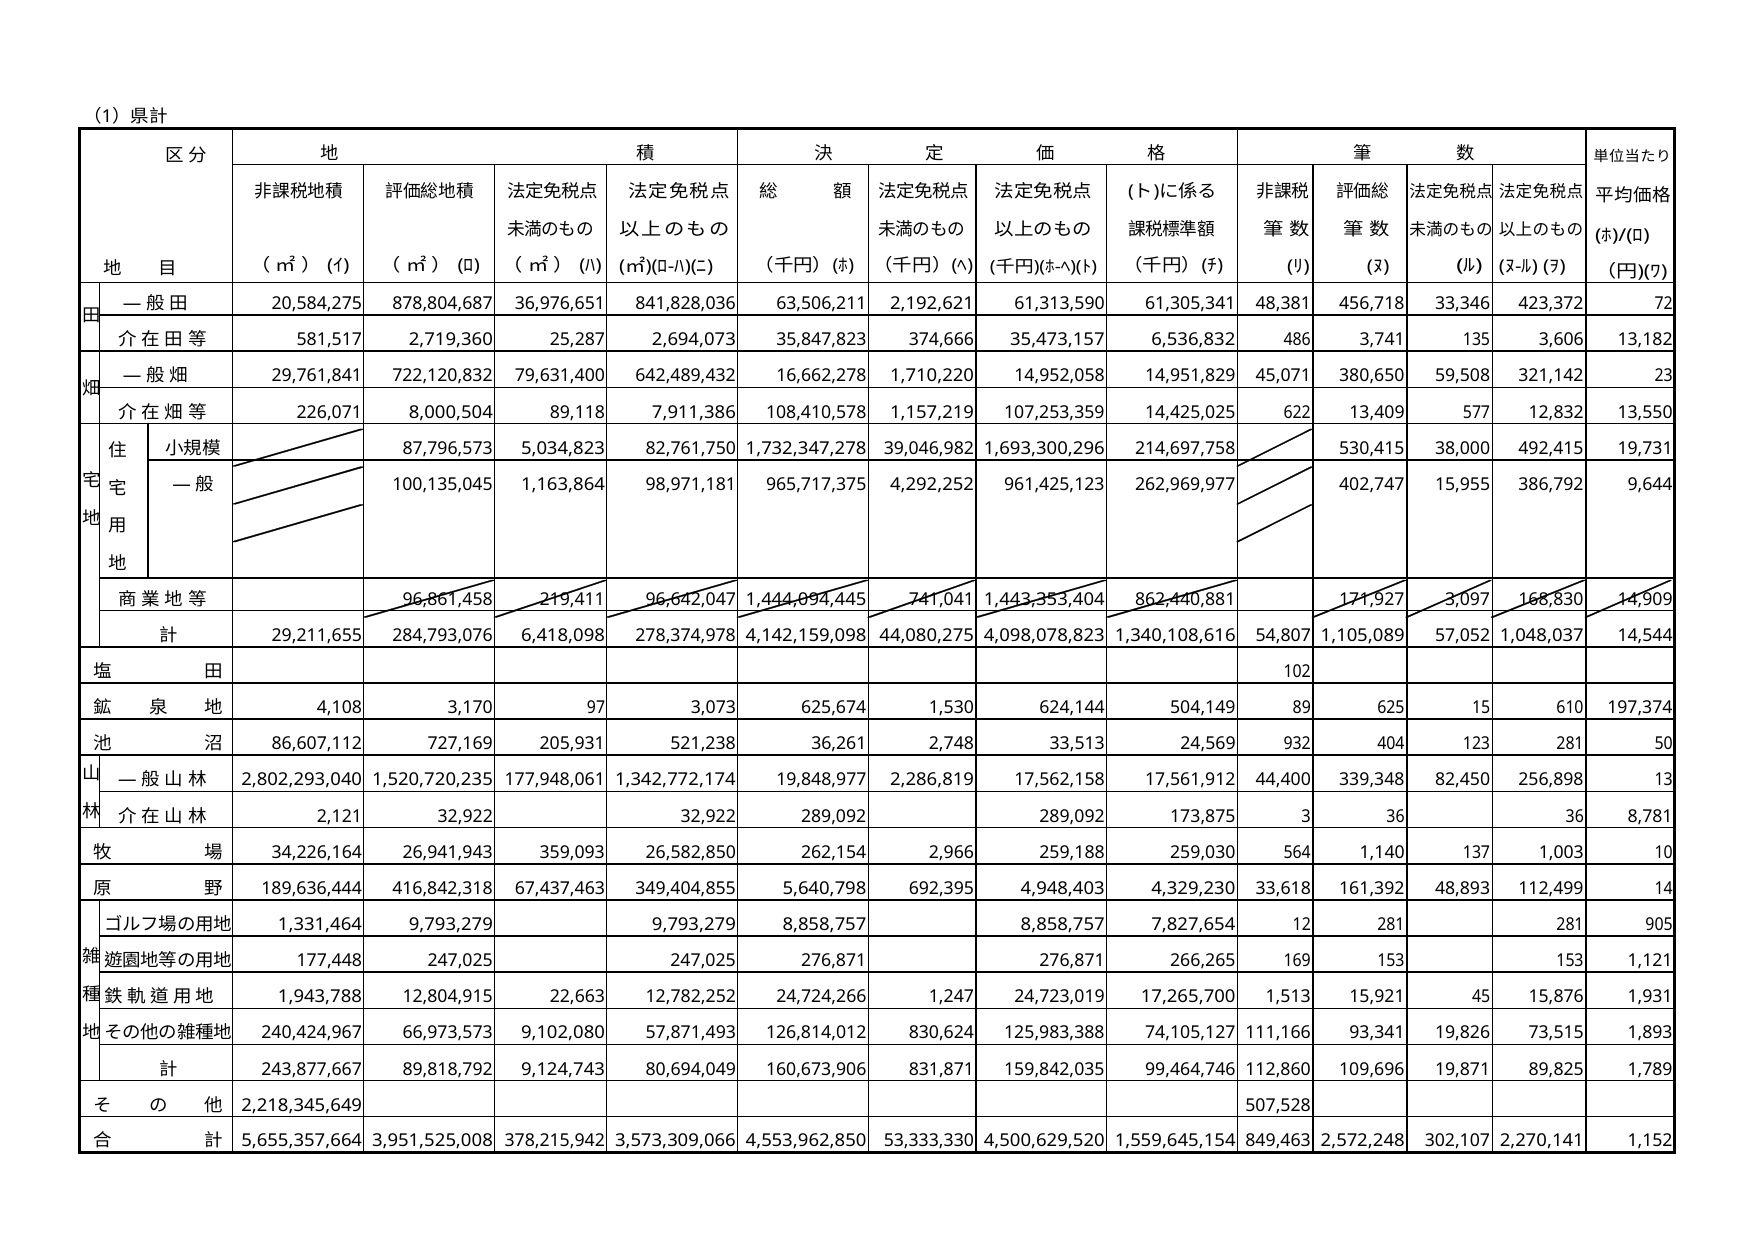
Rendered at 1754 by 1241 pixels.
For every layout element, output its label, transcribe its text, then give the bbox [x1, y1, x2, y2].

table_cell 9,793,279 [364, 901, 494, 935]
table_cell 9,124,743 [495, 1045, 606, 1080]
table_cell 32,922 [364, 792, 494, 827]
table_cell 849,463 [1238, 1117, 1312, 1151]
table_cell 1,105,089 [1314, 611, 1406, 646]
table_cell 622 [1238, 388, 1312, 423]
table_cell 26,941,943 [364, 828, 494, 863]
table_cell 89 [1238, 684, 1312, 718]
table_cell 3,606 [1493, 316, 1585, 350]
table_cell — 般 山 林 [100, 756, 232, 791]
table_cell 4,292,252 [869, 461, 975, 577]
table_header 決 定 [738, 130, 976, 164]
table_cell 介 在 畑 等 [100, 388, 232, 423]
table_cell [869, 792, 975, 827]
table_cell 34,226,164 [233, 828, 363, 863]
table_cell 63,506,211 [738, 283, 868, 314]
table_cell 153 [1314, 937, 1406, 971]
table_cell 259,188 [977, 828, 1106, 863]
table_cell [1493, 648, 1585, 682]
table_cell [495, 937, 606, 971]
table_cell 841,828,036 [607, 283, 737, 314]
table_cell 281 [1493, 901, 1585, 935]
table_cell 359,093 [495, 828, 606, 863]
table_cell 9,793,279 [607, 901, 737, 935]
table_cell 404 [1314, 720, 1406, 754]
table_cell 99,464,746 [1107, 1045, 1237, 1080]
table_cell 2,121 [233, 792, 363, 827]
table_cell 97 [495, 684, 606, 718]
table_cell 22,663 [495, 973, 606, 1007]
table_cell 2,966 [869, 828, 975, 863]
table_cell 741,041 [869, 579, 975, 610]
table_cell 12,782,252 [607, 973, 737, 1007]
table_cell 48,381 [1238, 283, 1312, 314]
table_header [1238, 130, 1313, 164]
table_cell 100,135,045 [364, 461, 494, 577]
table_cell 塩 田 [81, 648, 232, 682]
table_cell 289,092 [738, 792, 868, 827]
table_cell 16,662,278 [738, 352, 868, 387]
table_cell 82,450 [1408, 756, 1492, 791]
table_cell 262,154 [738, 828, 868, 863]
table_cell 153 [1493, 937, 1585, 971]
table_cell 36,976,651 [495, 283, 606, 314]
table_cell 計 [100, 611, 232, 646]
table_cell 4,329,230 [1107, 865, 1237, 899]
table_header 区 分 地 目 [81, 130, 232, 282]
table_cell 鉱 泉 地 [81, 684, 232, 718]
table_cell 289,092 [977, 792, 1106, 827]
table_cell 171,927 [1314, 579, 1406, 610]
table_cell 692,395 [869, 865, 975, 899]
table_cell 108,410,578 [738, 388, 868, 423]
table_cell 177,948,061 [495, 756, 606, 791]
table_cell 評価総地積 （ ㎡ ） (ﾛ) [364, 165, 494, 282]
table_cell 法定免税点未満のもの （ ㎡ ） (ﾊ) [495, 165, 606, 282]
table_cell 111,166 [1238, 1009, 1312, 1043]
table_cell 4,142,159,098 [738, 611, 868, 646]
table_cell 79,631,400 [495, 352, 606, 387]
table_cell 610 [1493, 684, 1585, 718]
table_cell 8,858,757 [738, 901, 868, 935]
table_cell 89,818,792 [364, 1045, 494, 1080]
table_cell [495, 901, 606, 935]
table_cell 15 [1408, 684, 1492, 718]
table_cell 168,830 [1493, 579, 1585, 610]
table_cell 8,858,757 [977, 901, 1106, 935]
table_cell 3,573,309,066 [607, 1117, 737, 1151]
table_cell 625 [1314, 684, 1406, 718]
table_cell 137 [1408, 828, 1492, 863]
table_cell 4,108 [233, 684, 363, 718]
table_cell 1,340,108,616 [1107, 611, 1237, 646]
table_cell 1,163,864 [495, 461, 606, 577]
table_cell 19,848,977 [738, 756, 868, 791]
table_cell 3,741 [1314, 316, 1406, 350]
table_cell 1,342,772,174 [607, 756, 737, 791]
table_cell 349,404,855 [607, 865, 737, 899]
table_cell 17,265,700 [1107, 973, 1237, 1007]
table_cell 24,724,266 [738, 973, 868, 1007]
table_cell 416,842,318 [364, 865, 494, 899]
table_cell [1408, 937, 1492, 971]
table_cell [1238, 579, 1312, 610]
table_cell 法定免税点未満のもの （千円）(ﾍ) [869, 165, 975, 282]
table_cell 4,098,078,823 [977, 611, 1106, 646]
table_cell 214,697,758 [1107, 424, 1237, 459]
table_cell 93,341 [1314, 1009, 1406, 1043]
table_cell [233, 424, 363, 459]
table_cell 4,553,962,850 [738, 1117, 868, 1151]
table_cell 23 [1587, 352, 1673, 387]
table_cell 402,747 [1314, 461, 1406, 577]
table_cell そ の 他 [81, 1081, 232, 1116]
table_cell 44,080,275 [869, 611, 975, 646]
table_cell 878,804,687 [364, 283, 494, 314]
table_cell 905 [1587, 901, 1673, 935]
table_cell [869, 901, 975, 935]
table_cell 177,448 [233, 937, 363, 971]
table_cell 727,169 [364, 720, 494, 754]
table_cell 法定免税点 以上のもの (千円)(ﾎ-ﾍ)(ﾄ) [977, 165, 1106, 282]
table_cell [495, 792, 606, 827]
table_cell 非課税筆 数 (ﾘ) [1238, 165, 1312, 282]
table_cell — 般 畑 [100, 352, 232, 387]
table_cell 畑 [81, 352, 99, 423]
table_cell [495, 648, 606, 682]
table_cell 86,607,112 [233, 720, 363, 754]
table_cell 4,500,629,520 [977, 1117, 1106, 1151]
table_cell 1,789 [1587, 1045, 1673, 1080]
table_cell 5,640,798 [738, 865, 868, 899]
table_cell 54,807 [1238, 611, 1312, 646]
table_cell [1408, 648, 1492, 682]
table_cell 26,582,850 [607, 828, 737, 863]
table_cell [1107, 1081, 1237, 1116]
table_cell 1,121 [1587, 937, 1673, 971]
table_cell 13,409 [1314, 388, 1406, 423]
table_cell 507,528 [1238, 1081, 1312, 1116]
table_cell 1,693,300,296 [977, 424, 1106, 459]
table_cell 山 林 [81, 756, 99, 827]
table_cell 102 [1238, 648, 1312, 682]
table_cell 住宅用地 [100, 424, 147, 577]
table_cell 36 [1493, 792, 1585, 827]
table_cell 3,097 [1408, 579, 1492, 610]
table_cell 57,052 [1408, 611, 1492, 646]
table_cell 302,107 [1408, 1117, 1492, 1151]
table_cell 介 在 田 等 [100, 316, 232, 350]
table_cell 法定免税点以上のもの (㎡)(ﾛ-ﾊ)(ﾆ) [607, 165, 737, 282]
table_cell 243,877,667 [233, 1045, 363, 1080]
table_cell [869, 648, 975, 682]
table_cell 2,802,293,040 [233, 756, 363, 791]
table_cell 法定免税点以上のもの(ﾇ-ﾙ) (ｦ) [1493, 165, 1585, 282]
table_cell 5,034,823 [495, 424, 606, 459]
table_cell [1408, 1081, 1492, 1116]
table_cell 44,400 [1238, 756, 1312, 791]
table_cell 581,517 [233, 316, 363, 350]
table_cell 2,572,248 [1314, 1117, 1406, 1151]
table_cell 12,832 [1493, 388, 1585, 423]
table_cell 625,674 [738, 684, 868, 718]
table_cell [1408, 792, 1492, 827]
table_cell [738, 1081, 868, 1116]
table_cell [1107, 648, 1237, 682]
table_cell 226,071 [233, 388, 363, 423]
table_cell 247,025 [607, 937, 737, 971]
table_cell 423,372 [1493, 283, 1585, 314]
table_cell [233, 648, 363, 682]
table_cell 197,374 [1587, 684, 1673, 718]
table_cell [364, 1081, 494, 1116]
table_cell 1,444,094,445 [738, 579, 868, 610]
table_cell [495, 1081, 606, 1116]
table_header 数 [1407, 130, 1492, 164]
table_cell 67,437,463 [495, 865, 606, 899]
table_cell 17,562,158 [977, 756, 1106, 791]
table_cell 486 [1238, 316, 1312, 350]
table_cell 82,761,750 [607, 424, 737, 459]
table_cell 125,983,388 [977, 1009, 1106, 1043]
table_cell 15,876 [1493, 973, 1585, 1007]
table_cell 7,911,386 [607, 388, 737, 423]
table_cell 33,346 [1408, 283, 1492, 314]
table_cell 965,717,375 [738, 461, 868, 577]
table_cell 1,157,219 [869, 388, 975, 423]
table_cell 262,969,977 [1107, 461, 1237, 577]
table_cell 72 [1587, 283, 1673, 314]
table_cell [1238, 461, 1312, 577]
table_cell 総 額 （千円）(ﾎ) [738, 165, 868, 282]
table_cell 13,550 [1587, 388, 1673, 423]
table_cell 219,411 [495, 579, 606, 610]
table_header [494, 130, 607, 164]
table_cell 266,265 [1107, 937, 1237, 971]
table_cell — 般 田 [100, 283, 232, 314]
table_cell 189,636,444 [233, 865, 363, 899]
table_cell [364, 648, 494, 682]
table_header [364, 130, 494, 164]
table_cell [1408, 901, 1492, 935]
table_cell 17,561,912 [1107, 756, 1237, 791]
table_cell 89,118 [495, 388, 606, 423]
table_cell 14,909 [1587, 579, 1673, 610]
table_header 格 [1107, 130, 1237, 164]
table_cell 13 [1587, 756, 1673, 791]
table_header 積 [607, 130, 737, 164]
table_cell 98,971,181 [607, 461, 737, 577]
table_cell 159,842,035 [977, 1045, 1106, 1080]
table_cell 1,331,464 [233, 901, 363, 935]
table_cell 642,489,432 [607, 352, 737, 387]
table_cell 256,898 [1493, 756, 1585, 791]
table_cell [1587, 1081, 1673, 1116]
table_cell 38,000 [1408, 424, 1492, 459]
table_cell 577 [1408, 388, 1492, 423]
table_cell 112,499 [1493, 865, 1585, 899]
table_cell 池 沼 [81, 720, 232, 754]
table_cell 1,559,645,154 [1107, 1117, 1237, 1151]
table_cell 田 [81, 283, 99, 350]
table_cell 123 [1408, 720, 1492, 754]
table_header 地 [233, 130, 363, 164]
table_cell 50 [1587, 720, 1673, 754]
table_header [1493, 130, 1585, 164]
table_cell 評価総筆 数 (ﾇ) [1314, 165, 1406, 282]
table_cell 29,761,841 [233, 352, 363, 387]
table_cell 1,048,037 [1493, 611, 1585, 646]
table_cell 380,650 [1314, 352, 1406, 387]
table_cell 1,247 [869, 973, 975, 1007]
table_cell 240,424,967 [233, 1009, 363, 1043]
table_cell 雑種地 [81, 901, 99, 1080]
table_cell [977, 1081, 1106, 1116]
table_cell 160,673,906 [738, 1045, 868, 1080]
table_cell 20,584,275 [233, 283, 363, 314]
table_cell 4,948,403 [977, 865, 1106, 899]
table_header 価 [976, 130, 1107, 164]
table_cell — 般 [149, 461, 232, 577]
table_cell 3,170 [364, 684, 494, 718]
table_cell 14,952,058 [977, 352, 1106, 387]
table_cell 1,931 [1587, 973, 1673, 1007]
table_cell 1,732,347,278 [738, 424, 868, 459]
table_cell 14,951,829 [1107, 352, 1237, 387]
table_cell 法定免税点未満のもの (ﾙ) [1408, 165, 1492, 282]
table_cell [233, 579, 363, 610]
table_cell 109,696 [1314, 1045, 1406, 1080]
table_cell 961,425,123 [977, 461, 1106, 577]
table_cell 284,793,076 [364, 611, 494, 646]
table_cell 53,333,330 [869, 1117, 975, 1151]
table_cell 87,796,573 [364, 424, 494, 459]
table_cell 374,666 [869, 316, 975, 350]
table_cell [869, 937, 975, 971]
table_cell 33,618 [1238, 865, 1312, 899]
table_cell [1493, 1081, 1585, 1116]
table_cell 1,943,788 [233, 973, 363, 1007]
table_cell 9,644 [1587, 461, 1673, 577]
table_cell 61,305,341 [1107, 283, 1237, 314]
table_cell 小規模 [149, 424, 232, 459]
table_cell 5,655,357,664 [233, 1117, 363, 1151]
table_cell 15,921 [1314, 973, 1406, 1007]
table_cell [607, 648, 737, 682]
table_cell 35,473,157 [977, 316, 1106, 350]
table_cell 831,871 [869, 1045, 975, 1080]
table_cell 1,710,220 [869, 352, 975, 387]
table_cell 2,192,621 [869, 283, 975, 314]
table_cell [233, 461, 363, 577]
table_cell 25,287 [495, 316, 606, 350]
text （1）県計 [83, 103, 1733, 127]
table_cell [1238, 424, 1312, 459]
table_cell 276,871 [977, 937, 1106, 971]
table_cell 2,286,819 [869, 756, 975, 791]
table_cell 8,781 [1587, 792, 1673, 827]
table_cell 96,861,458 [364, 579, 494, 610]
table_cell 遊園地等の用地 [100, 937, 232, 971]
table_cell 504,149 [1107, 684, 1237, 718]
table_cell 33,513 [977, 720, 1106, 754]
table_cell 1,530 [869, 684, 975, 718]
table_cell 2,694,073 [607, 316, 737, 350]
table_cell 19,871 [1408, 1045, 1492, 1080]
table_cell 96,642,047 [607, 579, 737, 610]
table_cell 36 [1314, 792, 1406, 827]
table_cell 24,723,019 [977, 973, 1106, 1007]
table_cell 3 [1238, 792, 1312, 827]
table_cell 48,893 [1408, 865, 1492, 899]
table_cell 205,931 [495, 720, 606, 754]
table_cell 1,152 [1587, 1117, 1673, 1151]
table_cell 6,536,832 [1107, 316, 1237, 350]
table_cell 19,731 [1587, 424, 1673, 459]
table_cell 521,238 [607, 720, 737, 754]
table_cell 624,144 [977, 684, 1106, 718]
table_header 単位当たり平均価格(ﾎ)/(ﾛ) （円)(ﾜ) [1587, 130, 1673, 282]
table_cell 2,719,360 [364, 316, 494, 350]
table_cell 36,261 [738, 720, 868, 754]
table_cell 14,425,025 [1107, 388, 1237, 423]
table_cell 492,415 [1493, 424, 1585, 459]
table_cell 722,120,832 [364, 352, 494, 387]
table_cell 278,374,978 [607, 611, 737, 646]
table_cell 2,748 [869, 720, 975, 754]
table_cell [1314, 648, 1406, 682]
table_cell 339,348 [1314, 756, 1406, 791]
table_cell 169 [1238, 937, 1312, 971]
table_cell 378,215,942 [495, 1117, 606, 1151]
table_cell 計 [100, 1045, 232, 1080]
table_cell 80,694,049 [607, 1045, 737, 1080]
table_cell [869, 1081, 975, 1116]
table_cell 276,871 [738, 937, 868, 971]
table_cell 281 [1493, 720, 1585, 754]
table_cell 3,951,525,008 [364, 1117, 494, 1151]
table_cell 830,624 [869, 1009, 975, 1043]
table_cell 商 業 地 等 [100, 579, 232, 610]
table_cell 932 [1238, 720, 1312, 754]
table_cell 173,875 [1107, 792, 1237, 827]
table_cell 19,826 [1408, 1009, 1492, 1043]
table_header 筆 [1313, 130, 1407, 164]
table_cell 13,182 [1587, 316, 1673, 350]
table_cell その他の雑種地 [100, 1009, 232, 1043]
table_cell 564 [1238, 828, 1312, 863]
table_cell 45 [1408, 973, 1492, 1007]
table_cell 1,140 [1314, 828, 1406, 863]
table_cell 12 [1238, 901, 1312, 935]
table_cell ゴルフ場の用地 [100, 901, 232, 935]
table_cell 24,569 [1107, 720, 1237, 754]
table_cell 1,513 [1238, 973, 1312, 1007]
table_cell [977, 648, 1106, 682]
table_cell 135 [1408, 316, 1492, 350]
table_cell 鉄 軌 道 用 地 [100, 973, 232, 1007]
table_cell 29,211,655 [233, 611, 363, 646]
table_cell 112,860 [1238, 1045, 1312, 1080]
table_cell 10 [1587, 828, 1673, 863]
table_cell 259,030 [1107, 828, 1237, 863]
table_cell 35,847,823 [738, 316, 868, 350]
table_cell 59,508 [1408, 352, 1492, 387]
table_cell 32,922 [607, 792, 737, 827]
table_cell [738, 648, 868, 682]
table_cell 61,313,590 [977, 283, 1106, 314]
table_cell 9,102,080 [495, 1009, 606, 1043]
table_cell 3,073 [607, 684, 737, 718]
table_cell [1587, 648, 1673, 682]
table_cell 161,392 [1314, 865, 1406, 899]
table_cell 89,825 [1493, 1045, 1585, 1080]
table_cell 57,871,493 [607, 1009, 737, 1043]
table_cell 7,827,654 [1107, 901, 1237, 935]
table_cell 15,955 [1408, 461, 1492, 577]
table_cell 39,046,982 [869, 424, 975, 459]
table_cell 74,105,127 [1107, 1009, 1237, 1043]
table_cell 介 在 山 林 [100, 792, 232, 827]
table_cell 66,973,573 [364, 1009, 494, 1043]
table_cell (ト)に係る課税標準額 （千円）(ﾁ) [1107, 165, 1237, 282]
table_cell [1314, 1081, 1406, 1116]
table_cell 宅地 [81, 424, 99, 646]
table_cell 281 [1314, 901, 1406, 935]
table_cell 1,520,720,235 [364, 756, 494, 791]
table_cell 14 [1587, 865, 1673, 899]
table_cell 73,515 [1493, 1009, 1585, 1043]
table_cell 1,443,353,404 [977, 579, 1106, 610]
table_cell 1,893 [1587, 1009, 1673, 1043]
table_cell 456,718 [1314, 283, 1406, 314]
table_cell 2,218,345,649 [233, 1081, 363, 1116]
table_cell 2,270,141 [1493, 1117, 1585, 1151]
table_cell 107,253,359 [977, 388, 1106, 423]
table_cell 合 計 [81, 1117, 232, 1151]
table_cell 原 野 [81, 865, 232, 899]
table_cell 非課税地積 （ ㎡ ） (ｲ) [233, 165, 363, 282]
table_cell 530,415 [1314, 424, 1406, 459]
table_cell 14,544 [1587, 611, 1673, 646]
table_cell 8,000,504 [364, 388, 494, 423]
table_cell 126,814,012 [738, 1009, 868, 1043]
table_cell 386,792 [1493, 461, 1585, 577]
table_cell 45,071 [1238, 352, 1312, 387]
table_cell 12,804,915 [364, 973, 494, 1007]
table_cell 1,003 [1493, 828, 1585, 863]
table_cell 247,025 [364, 937, 494, 971]
table_cell 862,440,881 [1107, 579, 1237, 610]
table_cell 321,142 [1493, 352, 1585, 387]
table_cell 牧 場 [81, 828, 232, 863]
table_cell 6,418,098 [495, 611, 606, 646]
table_cell [607, 1081, 737, 1116]
